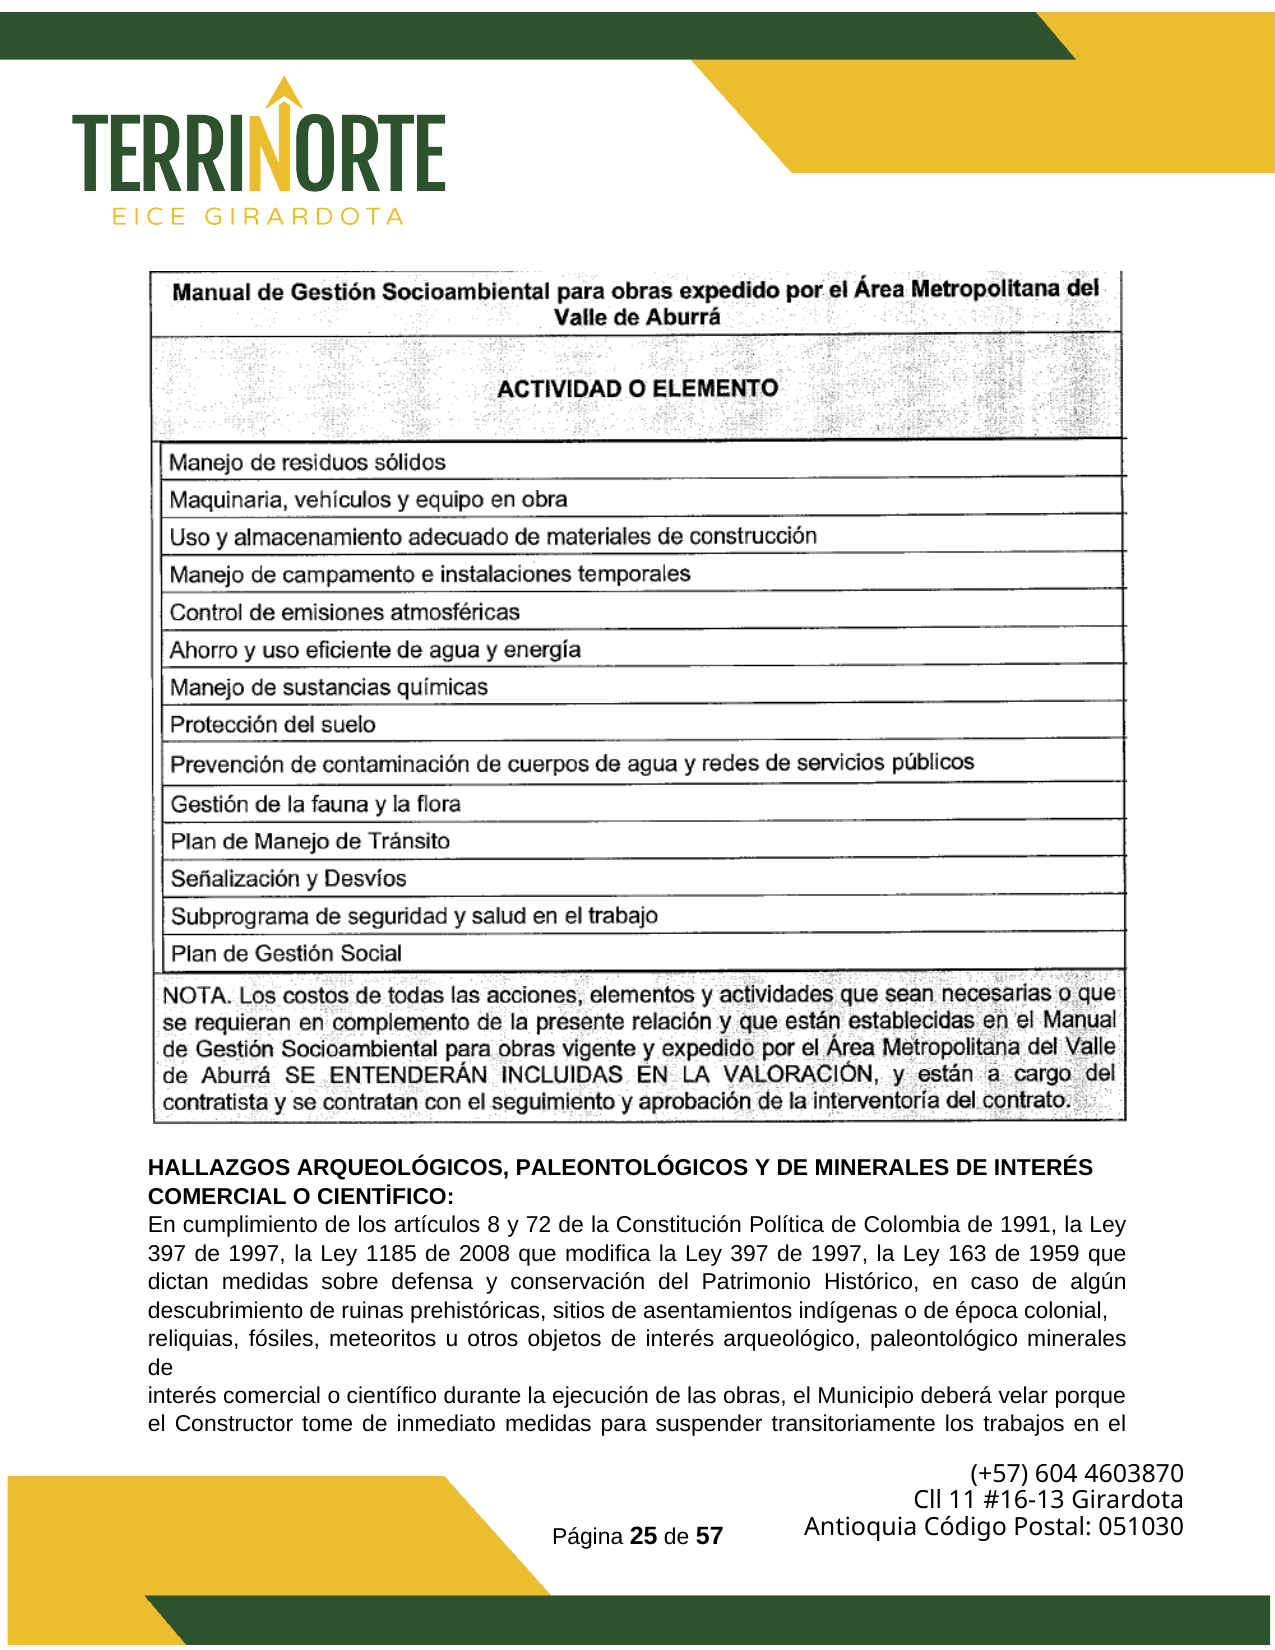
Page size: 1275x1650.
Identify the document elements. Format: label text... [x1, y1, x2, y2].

picture [0, 12, 1275, 225]
text En cumplimiento de los artículos 8 y 72 de la Constitución Política de Colombia de 1991, la Ley 397 de 1997, la Ley 1185 de 2008 que modifica la Ley 397 de 1997, la Ley 163 de 1959 que dictan medidas sobre defensa y conservación del Patrimonio Histórico, en caso de algún descubrimiento de ruinas prehistóricas, sitios de asentamientos indígenas o de época colonial, [148, 1211, 1127, 1323]
text COMERCIAL O CIENTİFICO: [148, 1183, 1127, 1209]
text reliquias, fósiles, meteoritos u otros objetos de interés arqueológico, paleontológico minerales de [148, 1325, 1127, 1380]
text HALLAZGOS ARQUEOLÓGICOS, PALEONTOLÓGICOS Y DE MINERALES DE INTERÉS [148, 1154, 1127, 1181]
picture [7, 1476, 1271, 1645]
picture [147, 271, 1128, 1124]
